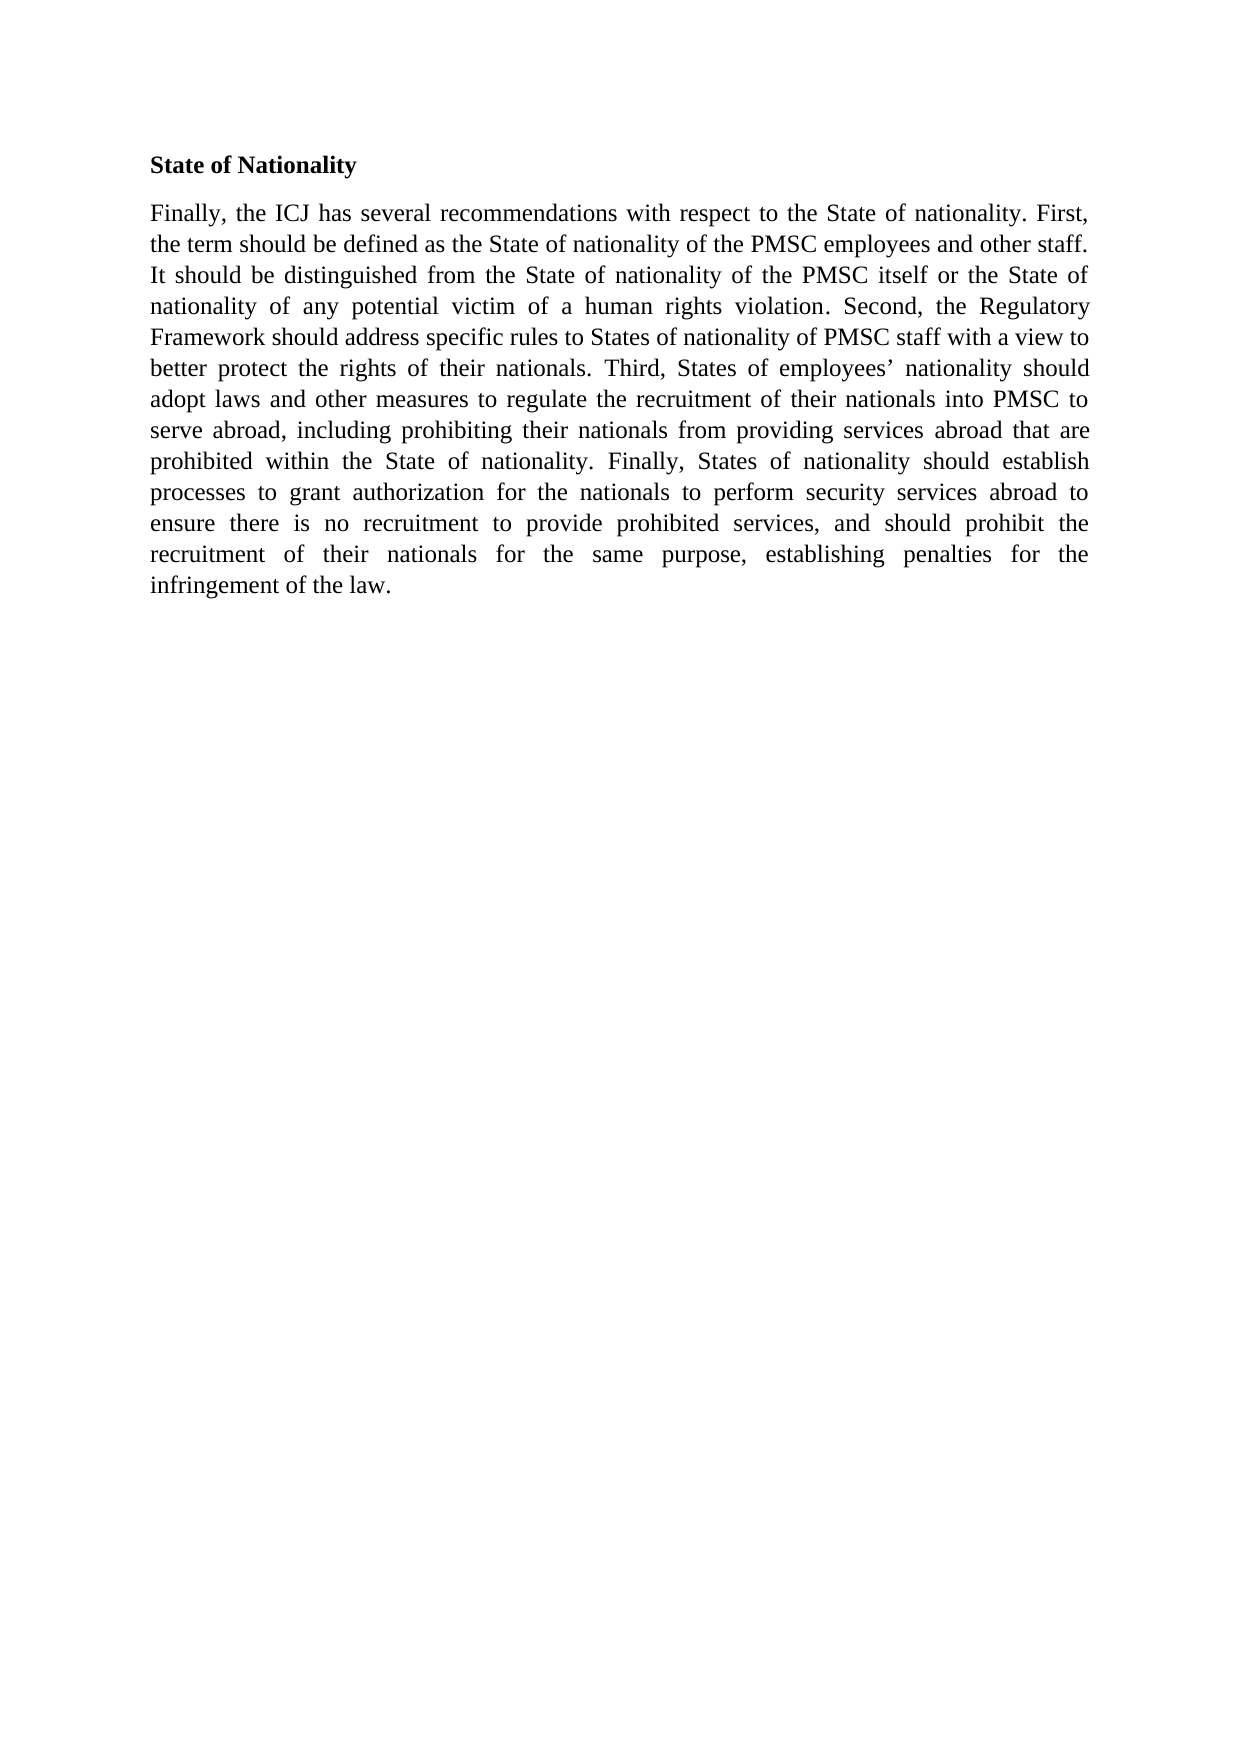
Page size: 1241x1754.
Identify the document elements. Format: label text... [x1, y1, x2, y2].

text State of Nationality [150, 150, 1090, 179]
text Finally, the ICJ has several recommendations with respect to the State of nationality. First, the term should be defined as the State of nationality of the PMSC employees and other staff. It should be distinguished from the State of nationality of the PMSC itself or the State of nationality of any potential victim of a human rights violation. Second, the Regulatory Framework should address specific rules to States of nationality of PMSC staff with a view to better protect the rights of their nationals. Third, States of employees’ nationality should adopt laws and other measures to regulate the recruitment of their nationals into PMSC to serve abroad, including prohibiting their nationals from providing services abroad that are prohibited within the State of nationality. Finally, States of nationality should establish processes to grant authorization for the nationals to perform security services abroad to ensure there is no recruitment to provide prohibited services, and should prohibit the recruitment of their nationals for the same purpose, establishing penalties for the infringement of the law. [150, 198, 1090, 599]
